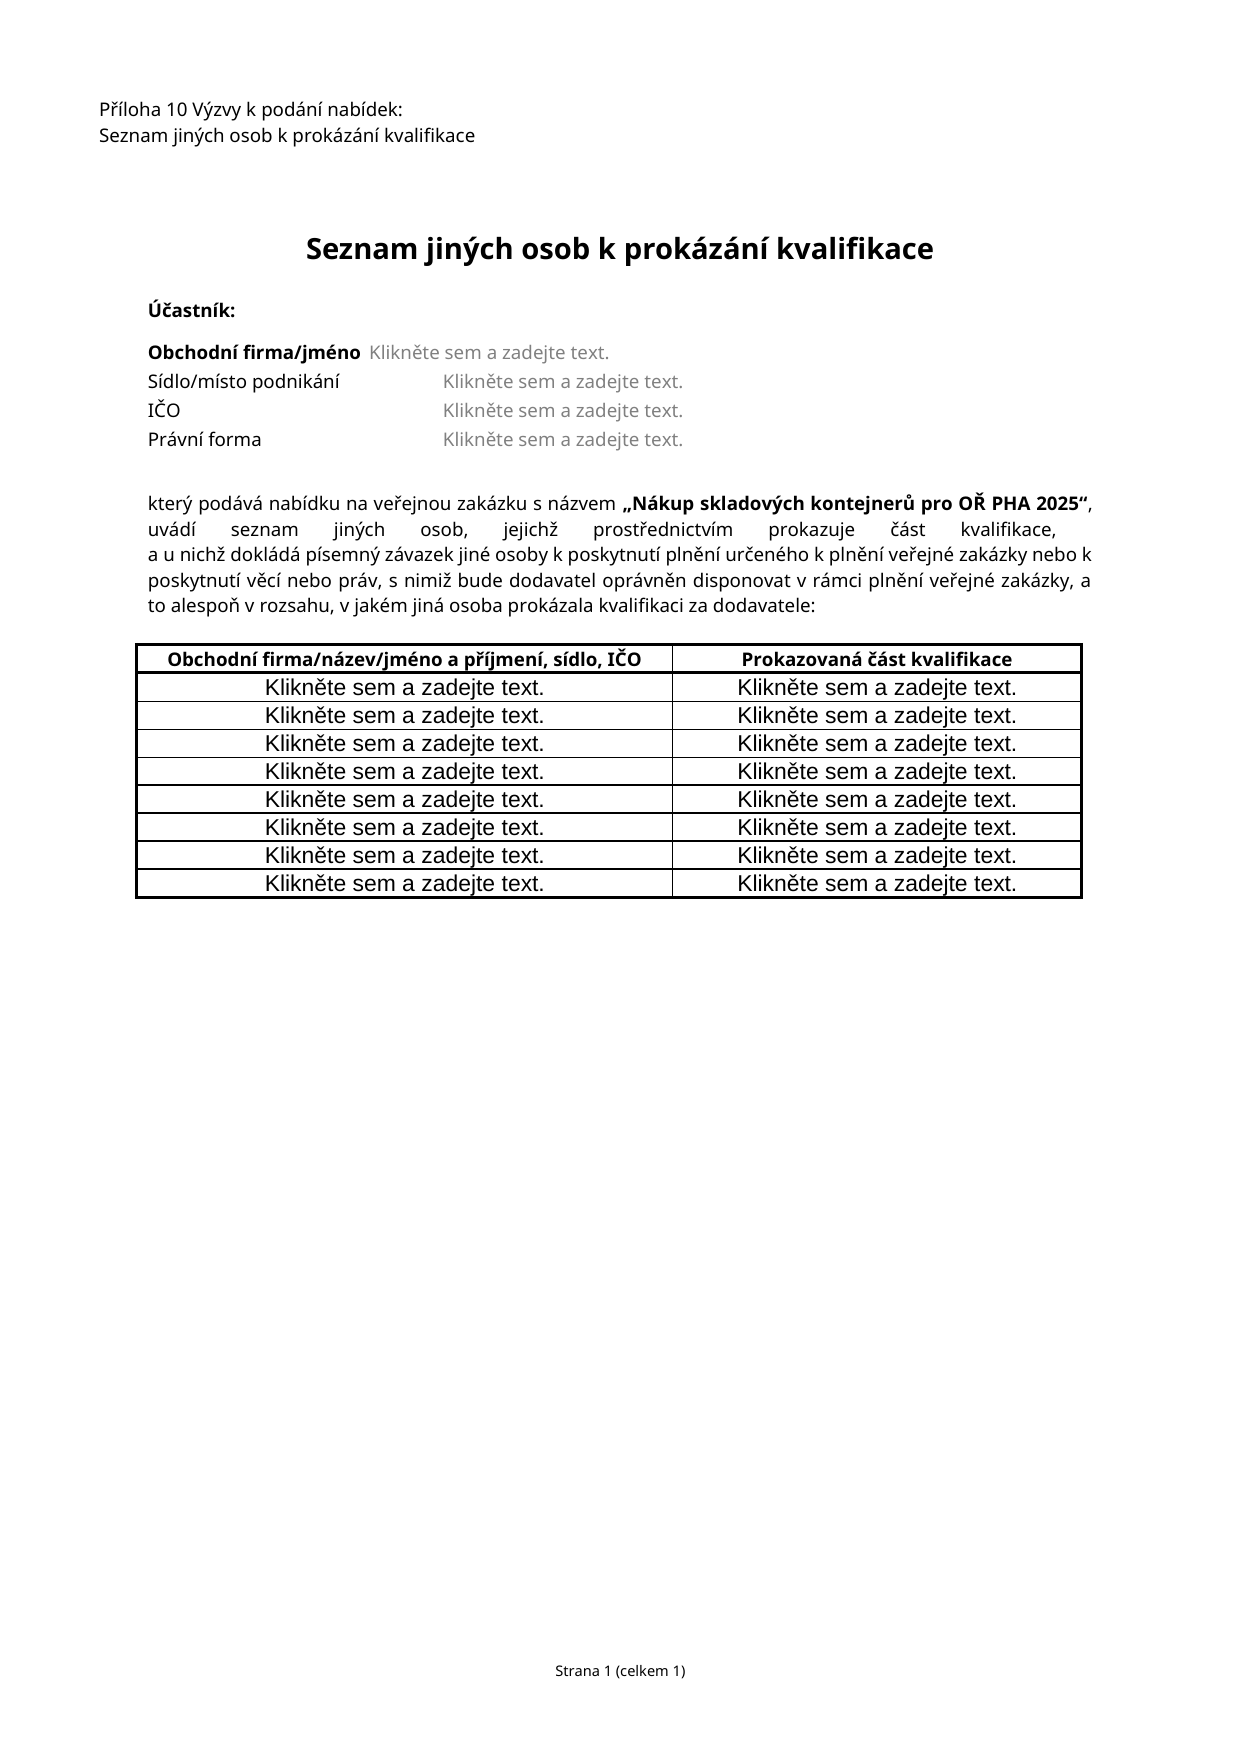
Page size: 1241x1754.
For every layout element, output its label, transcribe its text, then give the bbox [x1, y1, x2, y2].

text Obchodní firma/jméno [148, 336, 1093, 365]
text Účastník: [148, 293, 1093, 324]
table_header Obchodní firma/název/jméno a příjmení, sídlo, IČO [138, 646, 672, 671]
text který podává nabídku na veřejnou zakázku s názvem „Nákup skladových kontejnerů pro OŘ PHA 2025“, uvádí seznam jiných osob, jejichž prostřednictvím prokazuje část kvalifikace, a u nichž dokládá písemný závazek jiné osoby k poskytnutí plnění určeného k plnění veřejné zakázky nebo k poskytnutí věcí nebo práv, s nimiž bude dodavatel oprávněn disponovat v rámci plnění veřejné zakázky, a to alespoň v rozsahu, v jakém jiná osoba prokázala kvalifikaci za dodavatele: [148, 490, 1093, 618]
table_header Prokazovaná část kvalifikace [673, 646, 1080, 671]
title Seznam jiných osob k prokázání kvalifikace [148, 228, 1093, 268]
text Sídlo/místo podnikání [148, 365, 1093, 394]
text IČO [148, 394, 1093, 423]
text Právní forma [148, 423, 1093, 452]
